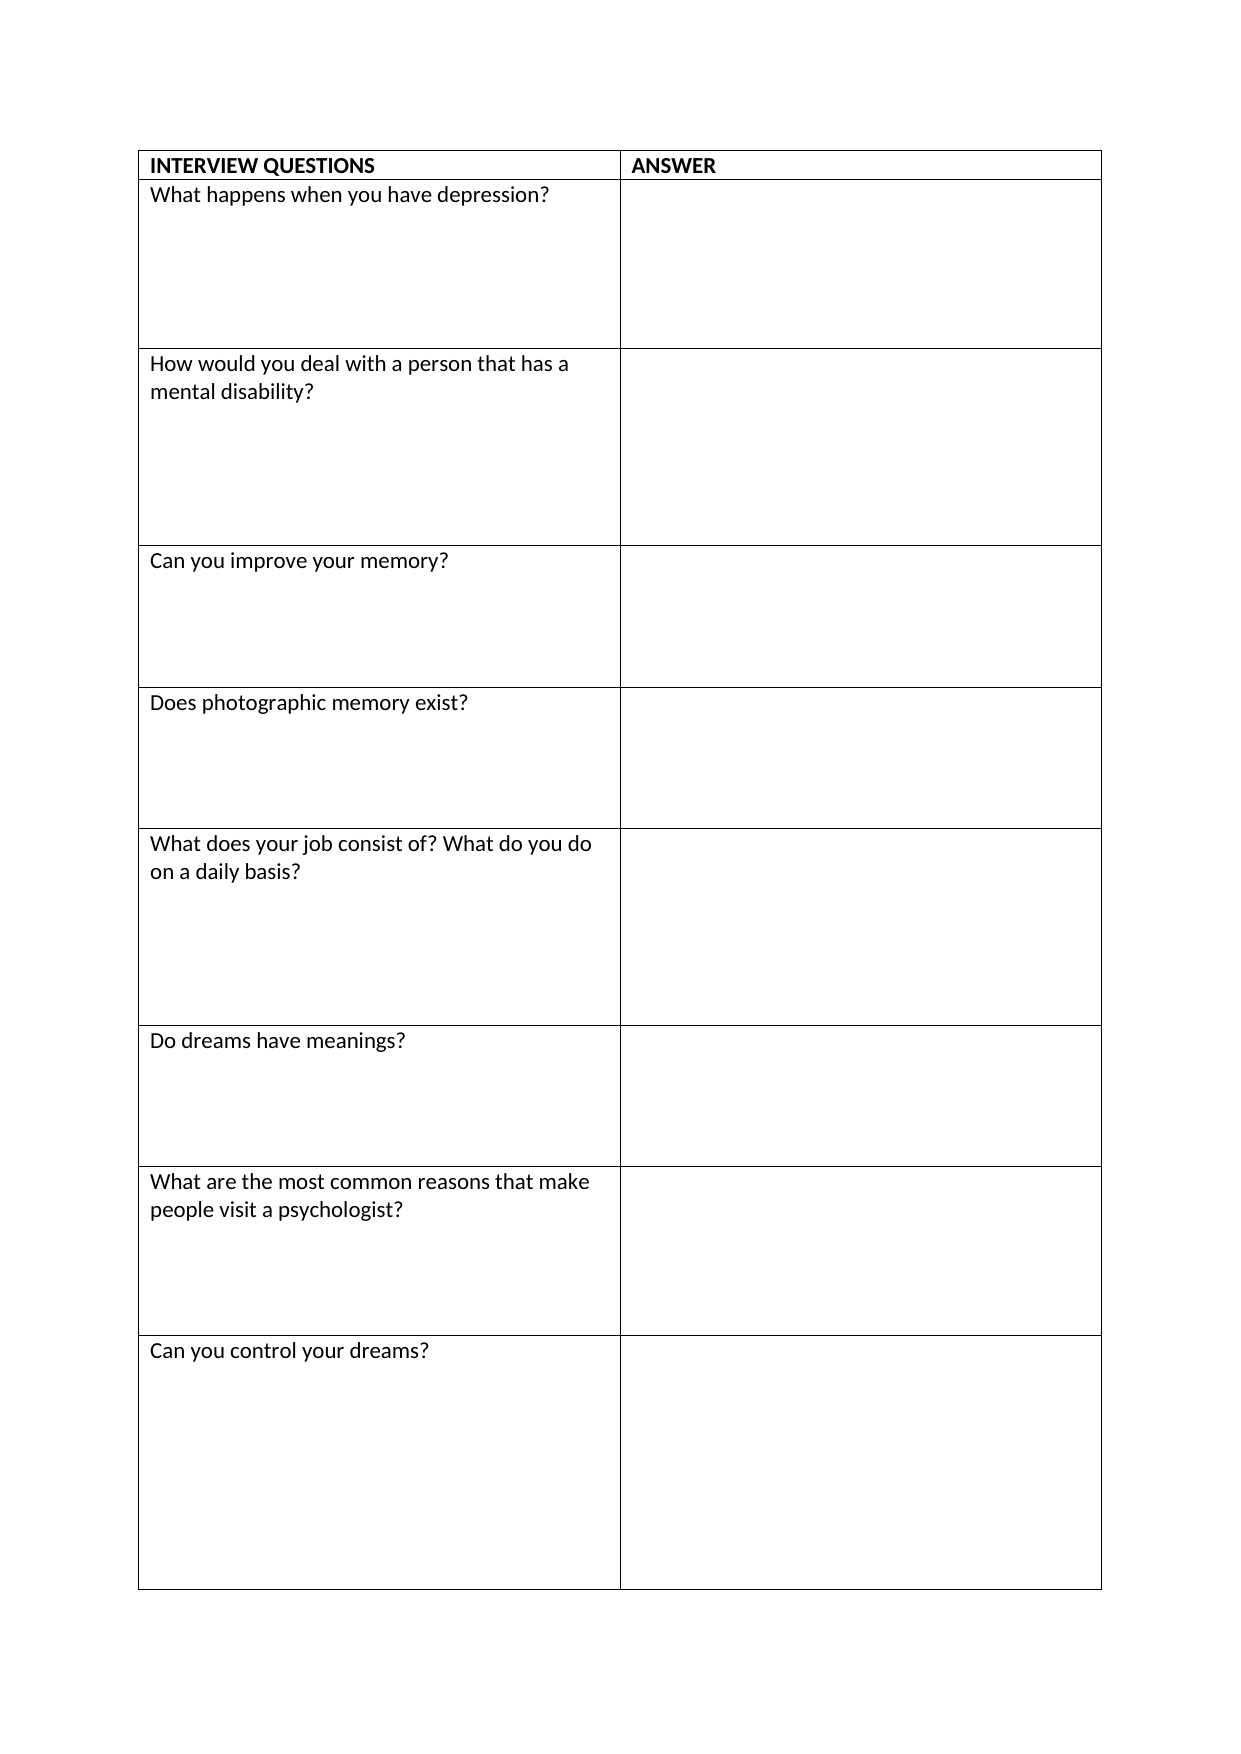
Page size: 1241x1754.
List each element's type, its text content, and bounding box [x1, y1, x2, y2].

table_header INTERVIEW QUESTIONS [139, 151, 620, 179]
table_cell [621, 349, 1101, 545]
table_cell [621, 1336, 1101, 1588]
table_cell [621, 180, 1101, 348]
table_cell Can you improve your memory? [139, 546, 620, 687]
table_cell What are the most common reasons that make people visit a psychologist? [139, 1167, 620, 1335]
table_header ANSWER [621, 151, 1101, 179]
table_cell How would you deal with a person that has a mental disability? [139, 349, 620, 545]
table_cell [621, 688, 1101, 828]
table_cell [621, 1167, 1101, 1335]
table_cell Does photographic memory exist? [139, 688, 620, 828]
table_cell [621, 546, 1101, 687]
table_cell Can you control your dreams? [139, 1336, 620, 1588]
table_cell [621, 829, 1101, 1025]
table_cell What does your job consist of? What do you do on a daily basis? [139, 829, 620, 1025]
table_cell What happens when you have depression? [139, 180, 620, 348]
table_cell [621, 1026, 1101, 1166]
table_cell Do dreams have meanings? [139, 1026, 620, 1166]
